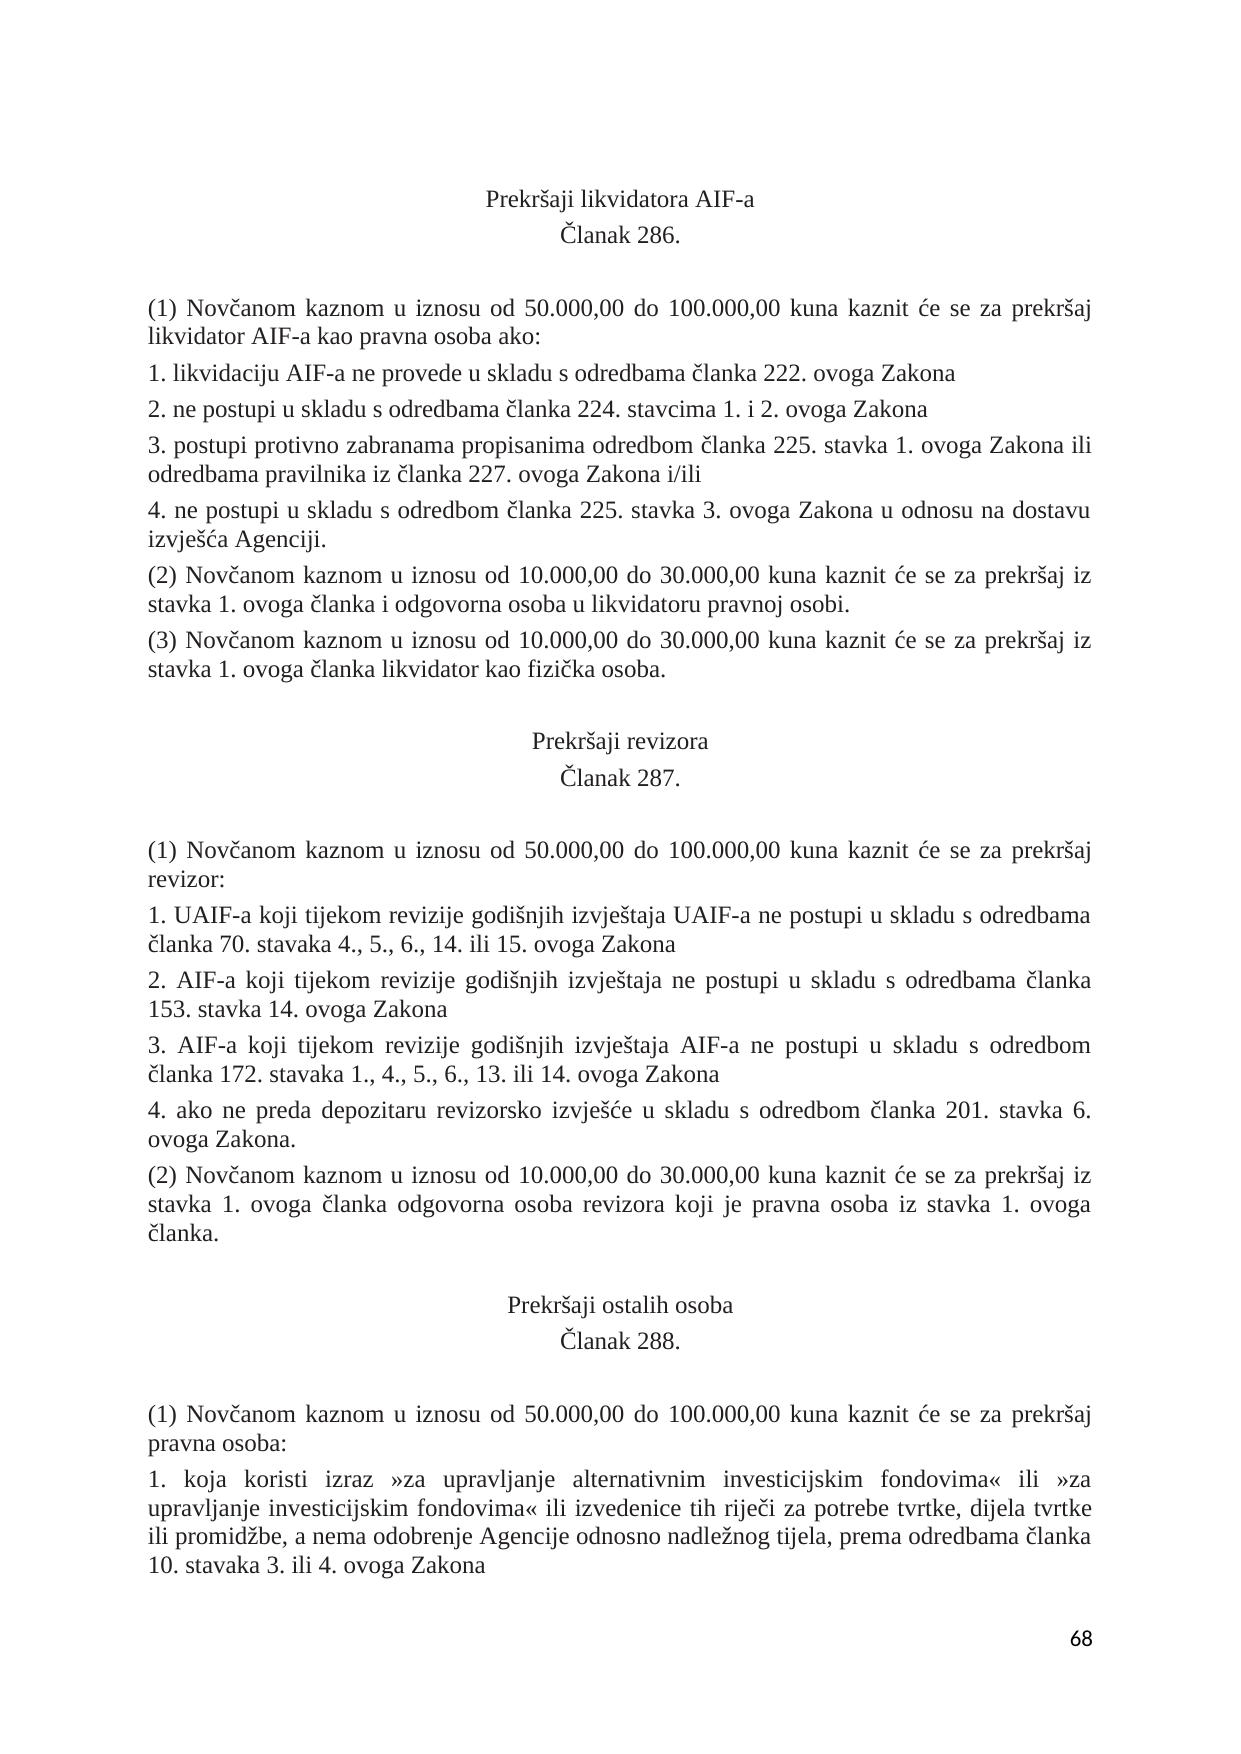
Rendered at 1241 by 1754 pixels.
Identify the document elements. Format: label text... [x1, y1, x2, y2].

text Članak 286. [148, 220, 1093, 249]
text 1. UAIF-a koji tijekom revizije godišnjih izvještaja UAIF-a ne postupi u skladu s odredbama članka 70. stavaka 4., 5., 6., 14. ili 15. ovoga Zakona [148, 900, 1093, 958]
text (2) Novčanom kaznom u iznosu od 10.000,00 do 30.000,00 kuna kaznit će se za prekršaj iz stavka 1. ovoga članka odgovorna osoba revizora koji je pravna osoba iz stavka 1. ovoga članka. [148, 1160, 1093, 1246]
text (1) Novčanom kaznom u iznosu od 50.000,00 do 100.000,00 kuna kaznit će se za prekršaj revizor: [148, 835, 1093, 893]
text 1. koja koristi izraz »za upravljanje alternativnim investicijskim fondovima« ili »za upravljanje investicijskim fondovima« ili izvedenice tih riječi za potrebe tvrtke, dijela tvrtke ili promidžbe, a nema odobrenje Agencije odnosno nadležnog tijela, prema odredbama članka 10. stavaka 3. ili 4. ovoga Zakona [148, 1464, 1093, 1579]
text 2. ne postupi u skladu s odredbama članka 224. stavcima 1. i 2. ovoga Zakona [148, 394, 1093, 423]
text Prekršaji ostalih osoba [148, 1290, 1093, 1319]
text (1) Novčanom kaznom u iznosu od 50.000,00 do 100.000,00 kuna kaznit će se za prekršaj pravna osoba: [148, 1399, 1093, 1456]
text 3. postupi protivno zabranama propisanima odredbom članka 225. stavka 1. ovoga Zakona ili odredbama pravilnika iz članka 227. ovoga Zakona i/ili [148, 430, 1093, 488]
text Članak 288. [148, 1326, 1093, 1355]
text Prekršaji likvidatora AIF-a [148, 184, 1093, 213]
text (3) Novčanom kaznom u iznosu od 10.000,00 do 30.000,00 kuna kaznit će se za prekršaj iz stavka 1. ovoga članka likvidator kao fizička osoba. [148, 625, 1093, 683]
text 4. ne postupi u skladu s odredbom članka 225. stavka 3. ovoga Zakona u odnosu na dostavu izvješća Agenciji. [148, 495, 1093, 553]
text (1) Novčanom kaznom u iznosu od 50.000,00 do 100.000,00 kuna kaznit će se za prekršaj likvidator AIF-a kao pravna osoba ako: [148, 293, 1093, 350]
text 4. ako ne preda depozitaru revizorsko izvješće u skladu s odredbom članka 201. stavka 6. ovoga Zakona. [148, 1095, 1093, 1153]
text 2. AIF-a koji tijekom revizije godišnjih izvještaja ne postupi u skladu s odredbama članka 153. stavka 14. ovoga Zakona [148, 965, 1093, 1023]
text 1. likvidaciju AIF-a ne provede u skladu s odredbama članka 222. ovoga Zakona [148, 358, 1093, 386]
text Prekršaji revizora [148, 726, 1093, 755]
text (2) Novčanom kaznom u iznosu od 10.000,00 do 30.000,00 kuna kaznit će se za prekršaj iz stavka 1. ovoga članka i odgovorna osoba u likvidatoru pravnoj osobi. [148, 560, 1093, 618]
text 3. AIF-a koji tijekom revizije godišnjih izvještaja AIF-a ne postupi u skladu s odredbom članka 172. stavaka 1., 4., 5., 6., 13. ili 14. ovoga Zakona [148, 1030, 1093, 1088]
text Članak 287. [148, 763, 1093, 791]
